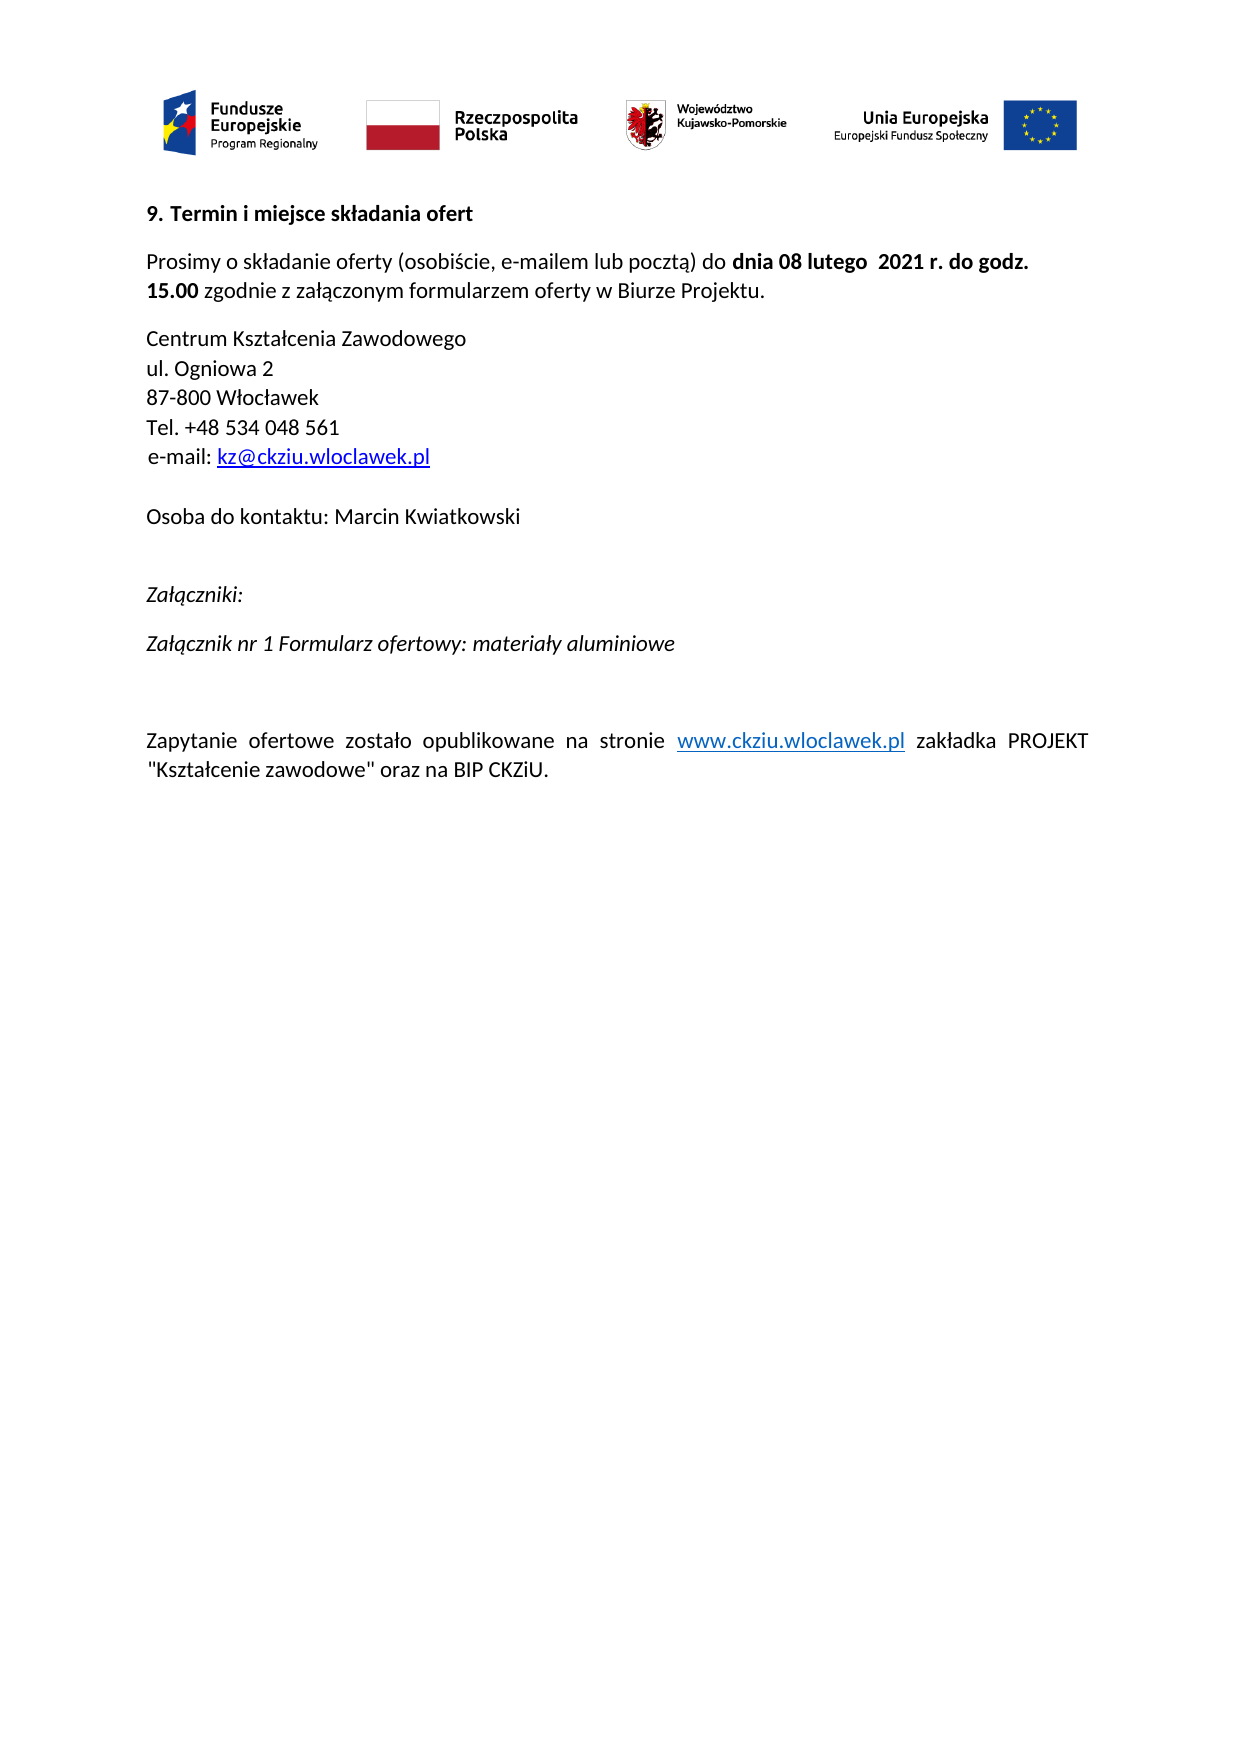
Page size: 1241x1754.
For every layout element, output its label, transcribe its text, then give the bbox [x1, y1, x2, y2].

picture [147, 73, 1093, 171]
text Załącznik nr 1 Formularz ofertowy: materiały aluminiowe [146, 629, 1093, 657]
text ul. Ogniowa 2 [146, 354, 1089, 382]
text Tel. +48 534 048 561 [146, 413, 1089, 441]
text Zapytanie ofertowe zostało opublikowane na stronie www.ckziu.wloclawek.pl zakładka PROJEKT "Kształcenie zawodowe" oraz na BIP CKZiU. [146, 727, 1089, 783]
text Prosimy o składanie oferty (osobiście, e-mailem lub pocztą) do dnia 08 lutego 2021 r. do godz. [146, 247, 1089, 275]
subtitle 9. Termin i miejsce składania ofert [146, 199, 1093, 227]
text Centrum Kształcenia Zawodowego [146, 324, 1089, 352]
text Osoba do kontaktu: Marcin Kwiatkowski [146, 502, 1089, 530]
text Załączniki: [146, 580, 1093, 608]
text e-mail: kz@ckziu.wloclawek.pl [148, 442, 1093, 470]
text 15.00 zgodnie z załączonym formularzem oferty w Biurze Projektu. [146, 276, 1089, 304]
text 87-800 Włocławek [146, 383, 1089, 411]
